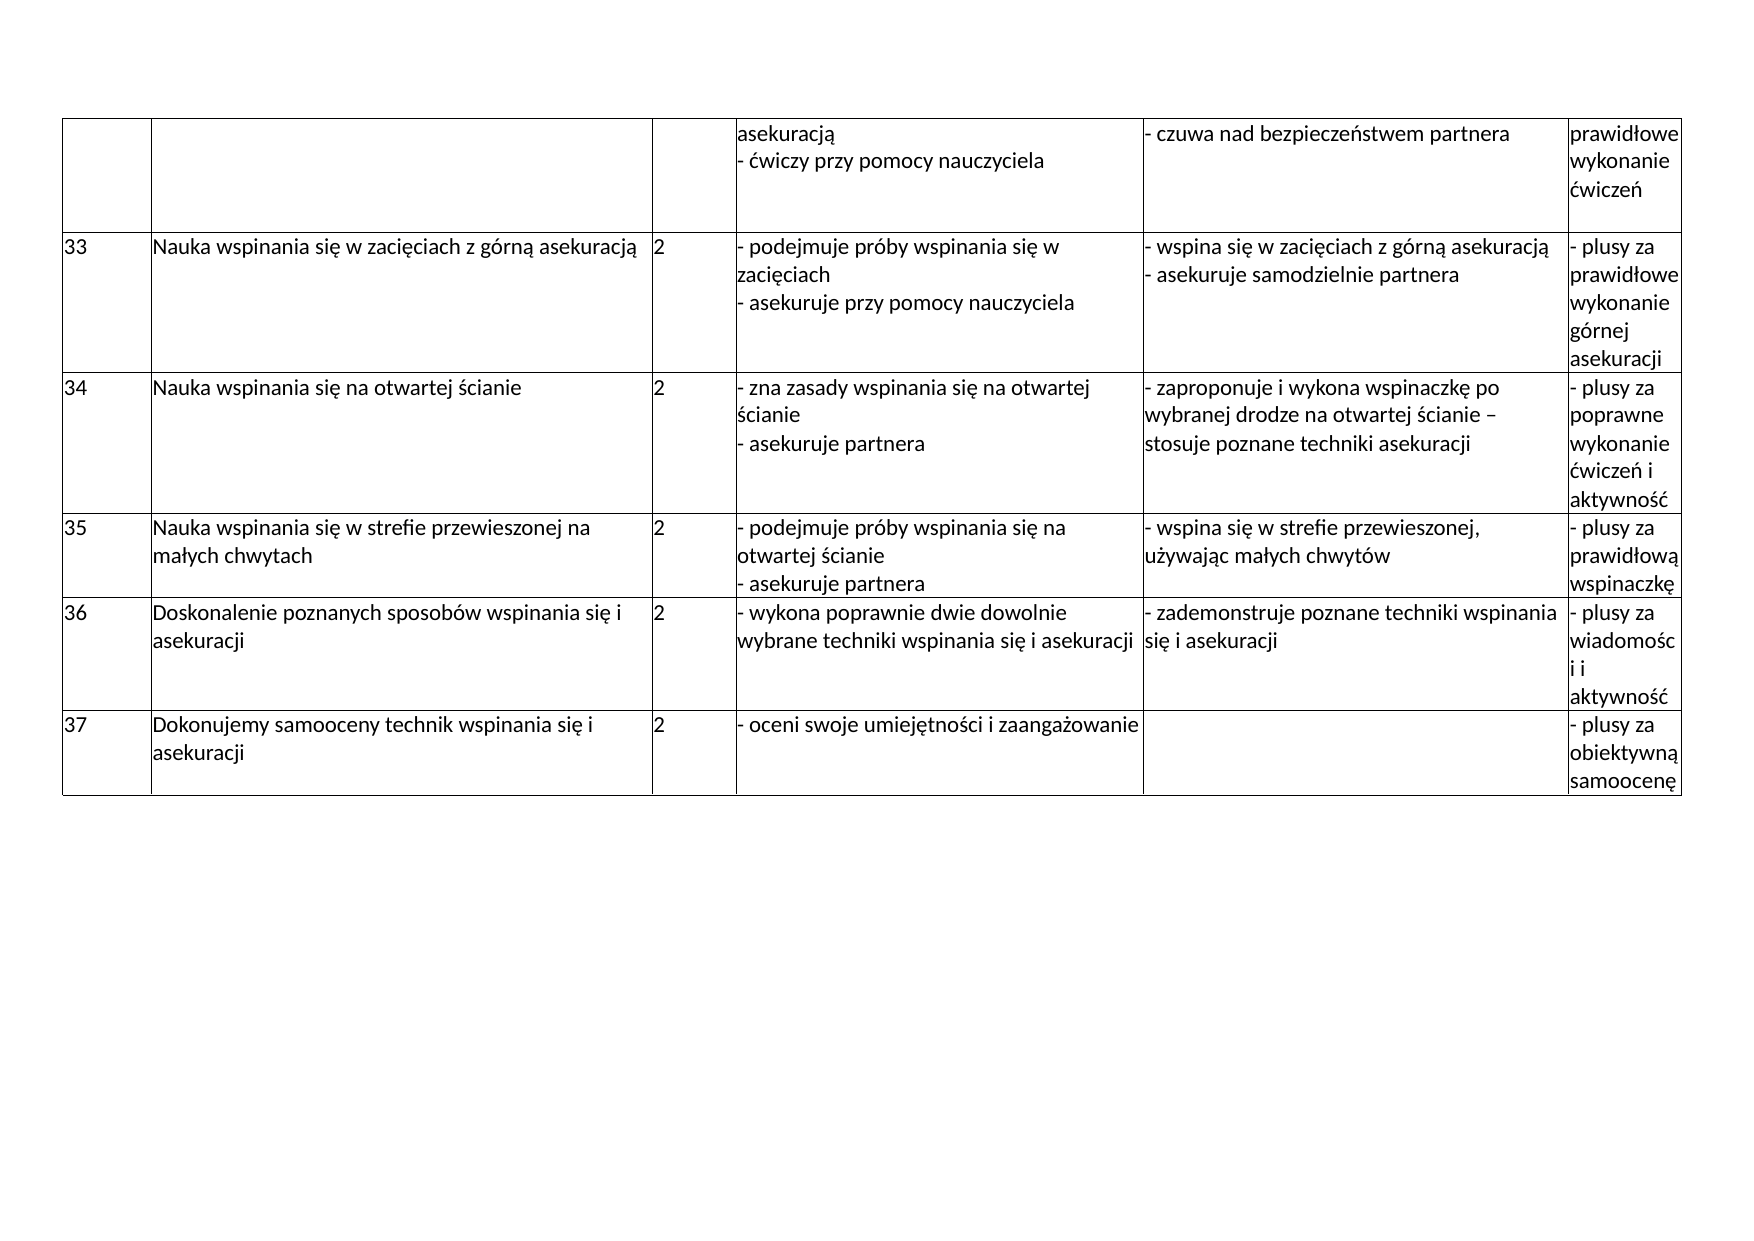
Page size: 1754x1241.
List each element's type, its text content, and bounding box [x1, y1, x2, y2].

table_cell - podejmuje próby wspinania się w zacięciach - asekuruje przy pomocy nauczyciela [737, 233, 1143, 372]
table_cell 33 [63, 233, 151, 372]
table_cell 36 [63, 598, 151, 710]
table_cell 32 [63, 119, 151, 231]
table_cell 34 [63, 373, 151, 513]
table_cell - zaproponuje i wykona wspinaczkę po wybranej drodze na otwartej ścianie – stosuje poznane techniki asekuracji [1144, 373, 1568, 513]
table_cell - wykona poprawnie dwie dowolnie wybrane techniki wspinania się i asekuracji [737, 598, 1143, 710]
table_cell - plusy za prawidłową wspinaczkę [1569, 514, 1681, 597]
table_cell 2 [653, 119, 736, 231]
table_cell Dokonujemy samooceny technik wspinania się i asekuracji [152, 711, 652, 794]
table_cell - zna zasady wspinania się na otwartej ścianie - asekuruje partnera [737, 373, 1143, 513]
table_cell - podejmuje próby wspinania się na otwartej ścianie - asekuruje partnera [737, 514, 1143, 597]
table_cell 2 [653, 233, 736, 372]
table_cell 2 [653, 373, 736, 513]
table_cell 2 [653, 598, 736, 710]
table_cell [1144, 119, 1568, 231]
table_cell 37 [63, 711, 151, 794]
table_cell 2 [653, 514, 736, 597]
table_cell Nauka wspinania się na otwartej ścianie [152, 373, 652, 513]
table_cell [1144, 711, 1568, 794]
table_cell - plusy za prawidłowe wykonanie górnej asekuracji [1569, 233, 1681, 372]
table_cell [152, 119, 652, 231]
table_cell - plusy za wiadomości i aktywność [1569, 598, 1681, 710]
table_cell - wspina się w zacięciach z górną asekuracją - asekuruje samodzielnie partnera [1144, 233, 1568, 372]
table_cell Nauka wspinania się w strefie przewieszonej na małych chwytach [152, 514, 652, 597]
table_cell Doskonalenie poznanych sposobów wspinania się i asekuracji [152, 598, 652, 710]
table_cell 35 [63, 514, 151, 597]
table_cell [737, 119, 1143, 231]
table_cell - plusy za poprawne wykonanie ćwiczeń i aktywność [1569, 373, 1681, 513]
table_cell - oceni swoje umiejętności i zaangażowanie [737, 711, 1143, 794]
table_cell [1569, 119, 1681, 231]
table_cell - zademonstruje poznane techniki wspinania się i asekuracji [1144, 598, 1568, 710]
table_cell - plusy za obiektywną samoocenę [1569, 711, 1681, 794]
table_cell Nauka wspinania się w zacięciach z górną asekuracją [152, 233, 652, 372]
table_cell - wspina się w strefie przewieszonej, używając małych chwytów [1144, 514, 1568, 597]
table_cell 2 [653, 711, 736, 794]
